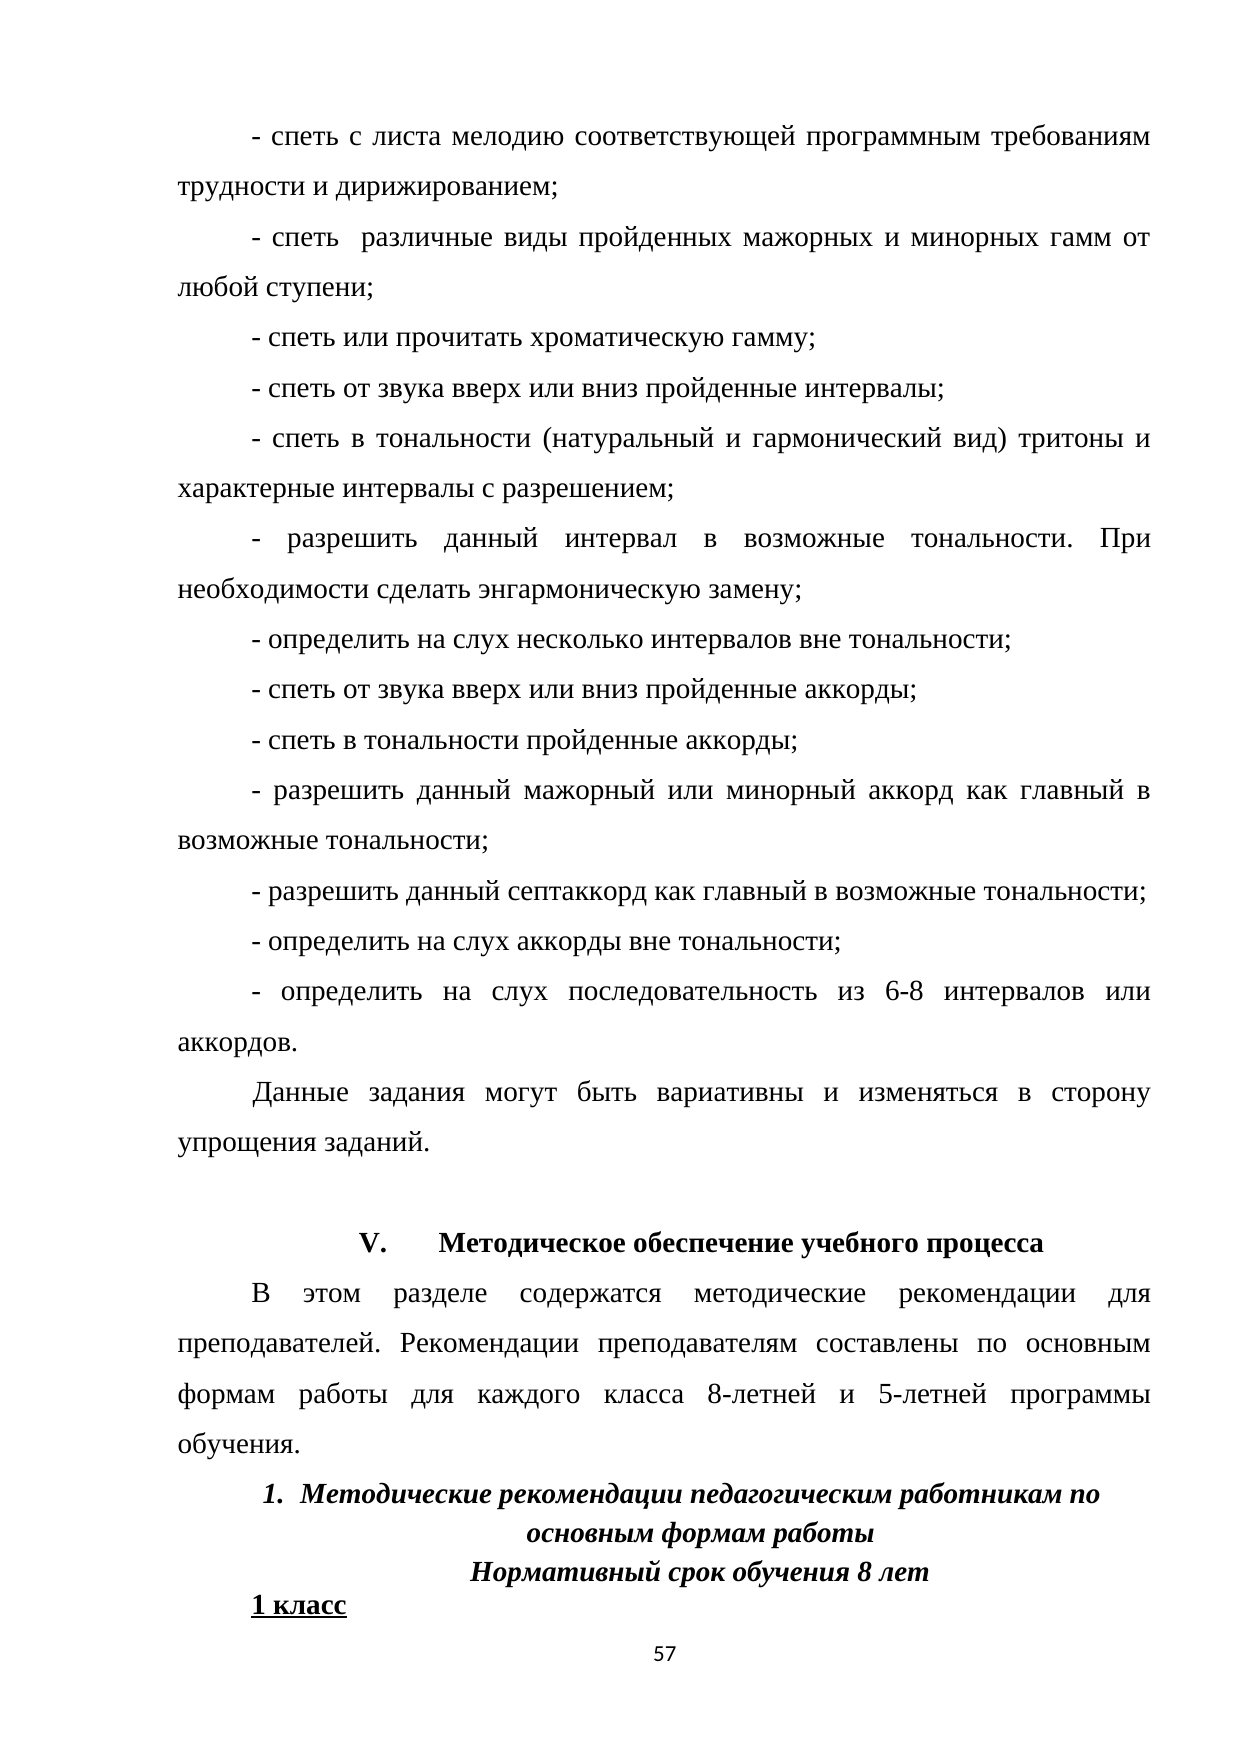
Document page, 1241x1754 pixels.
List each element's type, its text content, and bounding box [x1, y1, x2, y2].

list - разрешить данный интервал в возможные тональности. При необходимости сделать энгармоническую замену; [177, 521, 1152, 604]
list - спеть от звука вверх или вниз пройденные интервалы; [177, 370, 1152, 403]
list - спеть или прочитать хроматическую гамму; [177, 319, 1152, 353]
list - разрешить данный мажорный или минорный аккорд как главный в возможные тональности; [177, 772, 1152, 856]
text В этом разделе содержатся методические рекомендации для преподавателей. Рекомендации преподавателям составлены по основным формам работы для каждого класса 8-летней и 5-летней программы обучения. [177, 1275, 1152, 1460]
list - спеть различные виды пройденных мажорных и минорных гамм от любой ступени; [177, 219, 1152, 303]
list - определить на слух аккорды вне тональности; [177, 923, 1152, 957]
subtitle V. Методическое обеспечение учебного процесса [177, 1225, 1152, 1258]
list - спеть с листа мелодию соответствующей программным требованиям трудности и дирижированием; [177, 118, 1152, 202]
list - определить на слух несколько интервалов вне тональности; [177, 621, 1152, 655]
list - спеть в тональности (натуральный и гармонический вид) тритоны и характерные интервалы с разрешением; [177, 420, 1152, 504]
list Методические рекомендации педагогическим работникам по основным формам работы [215, 1477, 1152, 1549]
list - спеть в тональности пройденные аккорды; [177, 722, 1152, 755]
text Нормативный срок обучения 8 лет [177, 1554, 1152, 1587]
text 1 класс [177, 1587, 1152, 1621]
list - спеть от звука вверх или вниз пройденные аккорды; [177, 672, 1152, 705]
list Данные задания могут быть вариативны и изменяться в сторону упрощения заданий. [177, 1074, 1152, 1158]
list - разрешить данный септаккорд как главный в возможные тональности; [177, 873, 1152, 906]
list - определить на слух последовательность из 6-8 интервалов или аккордов. [177, 973, 1152, 1057]
